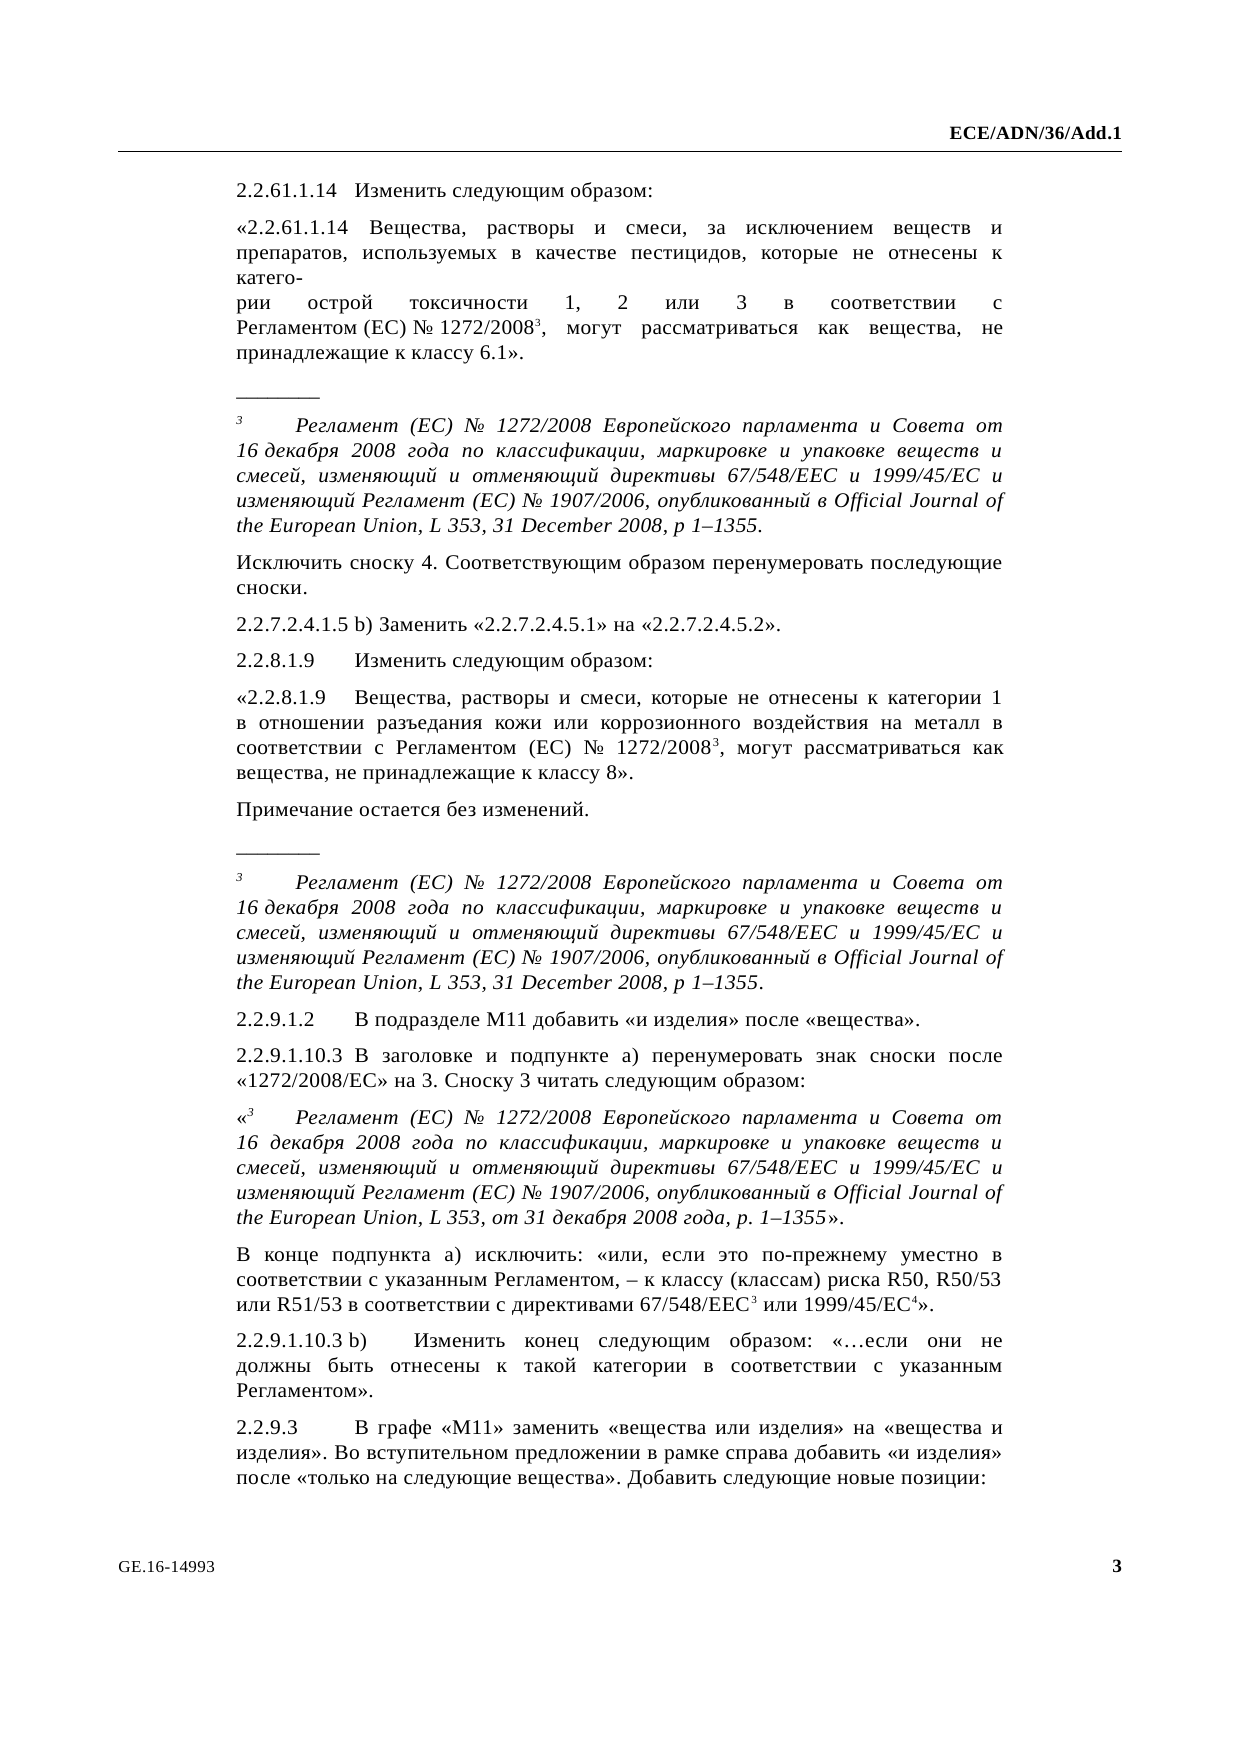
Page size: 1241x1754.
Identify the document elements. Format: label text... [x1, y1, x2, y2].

text 2.2.61.1.14 Изменить следующим образом: [236, 177, 1004, 202]
text Исключить сноску 4. Соответствующим образом перенумеровать последующие сноски. [236, 549, 1004, 599]
text 3 Регламент (EC) № 1272/2008 Европейского парламента и Совета от 16 декабря 2008 года по классификации, маркировке и упаковке веществ и смесей, изменяющий и отменяющий директивы 67/548/EEC и 1999/45/EC и изменяющий Регламент (EC) № 1907/2006, опубликованный в Official Journal of the European Union, L 353, 31 December 2008, p 1–1355. [236, 869, 1004, 994]
text 2.2.9.1.10.3 b) Изменить конец следующим образом: «…если они не должны быть отнесены к такой категории в соответствии с указанным Регламентом». [236, 1327, 1004, 1402]
text 2.2.7.2.4.1.5 b) Заменить «2.2.7.2.4.5.1» на «2.2.7.2.4.5.2». [236, 611, 1004, 636]
text 3 Регламент (EC) № 1272/2008 Европейского парламента и Совета от 16 декабря 2008 года по классификации, маркировке и упаковке веществ и смесей, изменяющий и отменяющий директивы 67/548/EEC и 1999/45/EC и изменяющий Регламент (EC) № 1907/2006, опубликованный в Official Journal of the European Union, L 353, 31 December 2008, p 1–1355. [236, 412, 1004, 537]
text ________ [236, 376, 1004, 401]
text «2.2.8.1.9 Вещества, растворы и смеси, которые не отнесены к категории 1 в отношении разъедания кожи или коррозионного воздействия на металл в соответствии с Регламентом (EC) № 1272/20083, могут рассматриваться как вещества, не принадлежащие к классу 8». [236, 684, 1004, 784]
text «3 Регламент (ЕС) № 1272/2008 Европейского парламента и Совета от 16 декабря 2008 года по классификации, маркировке и упаковке веществ и смесей, изменяющий и отменяющий директивы 67/548/ЕЕС и 1999/45/ЕС и изменяющий Регламент (ЕС) № 1907/2006, опубликованный в Official Journal of the European Union, L 353, от 31 декабря 2008 года, p. 1–1355». [236, 1104, 1004, 1229]
text В конце подпункта а) исключить: «или, если это по-прежнему уместно в соответствии с указанным Регламентом, – к классу (классам) риска R50, R50/53 или R51/53 в соответствии с директивами 67/548/ЕЕС3 или 1999/45/ЕС4». [236, 1241, 1004, 1316]
text 2.2.9.1.10.3 В заголовке и подпункте a) перенумеровать знак сноски после «1272/2008/EC» на 3. Сноску 3 читать следующим образом: [236, 1042, 1004, 1092]
text 2.2.9.3 В графе «М11» заменить «вещества или изделия» на «вещества и изделия». Во вступительном предложении в рамке справа добавить «и изделия» после «только на следующие вещества». Добавить следующие новые позиции: [236, 1414, 1004, 1489]
text ________ [236, 832, 1004, 857]
text 2.2.8.1.9 Изменить следующим образом: [236, 647, 1004, 672]
text Примечание остается без изменений. [236, 796, 1004, 821]
text «2.2.61.1.14 Вещества, растворы и смеси, за исключением веществ и препаратов, используемых в качестве пестицидов, которые не отнесены к катего- рии острой токсичности 1, 2 или 3 в соответствии с Регламентом (EC) № 1272/20083, могут рассматриваться как вещества, не принадлежащие к классу 6.1». [236, 214, 1004, 364]
text 2.2.9.1.2 В подразделе M11 добавить «и изделия» после «вещества». [236, 1006, 1004, 1031]
